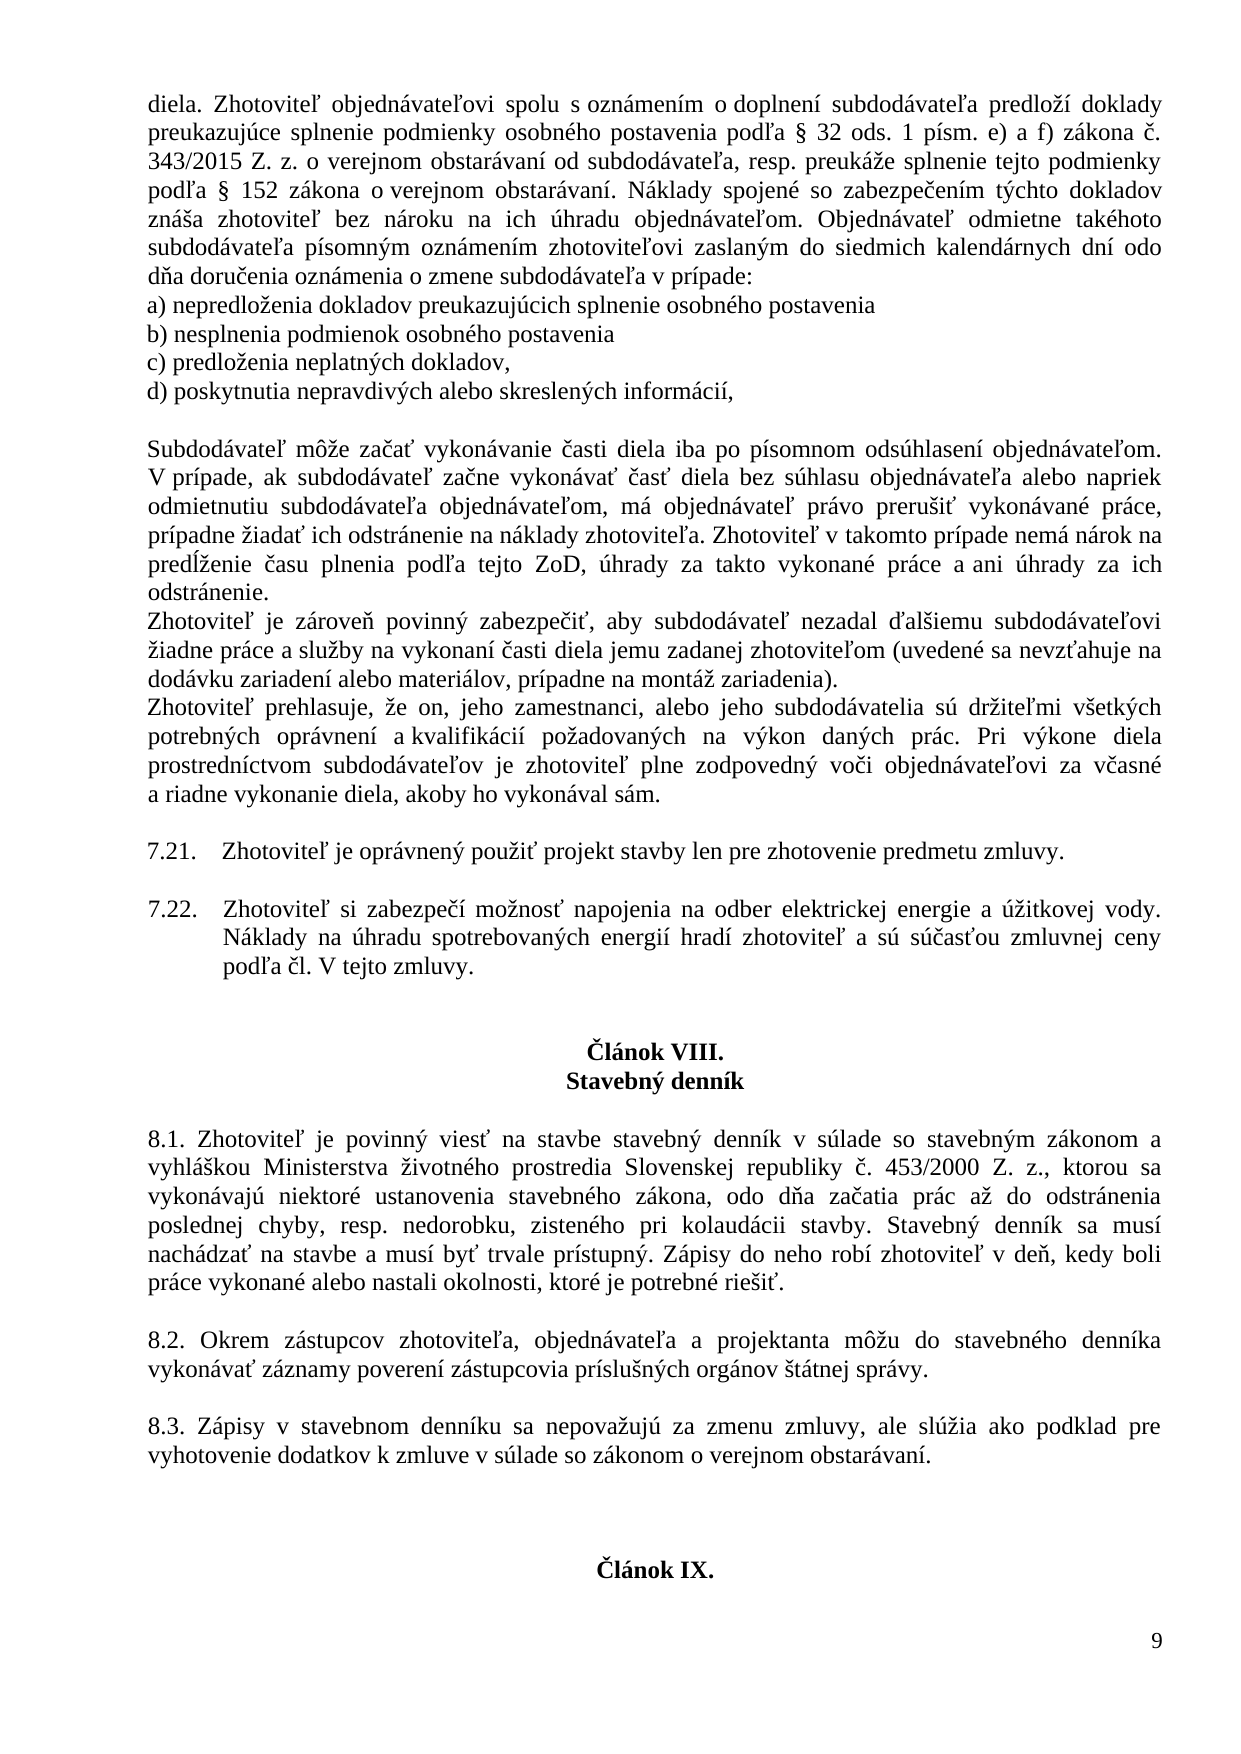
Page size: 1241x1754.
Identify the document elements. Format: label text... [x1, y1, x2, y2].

list Zhotoviteľ si zabezpečí možnosť napojenia na odber elektrickej energie a úžitkovej vody. Náklady na úhradu spotrebovaných energií hradí zhotoviteľ a sú súčasťou zmluvnej ceny podľa čl. V tejto zmluvy. [148, 894, 1162, 980]
text 8.1. Zhotoviteľ je povinný viesť na stavbe stavebný denník v súlade so stavebným zákonom a vyhláškou Ministerstva životného prostredia Slovenskej republiky č. 453/2000 Z. z., ktorou sa vykonávajú niektoré ustanovenia stavebného zákona, odo dňa začatia prác až do odstránenia poslednej chyby, resp. nedorobku, zisteného pri kolaudácii stavby. Stavebný denník sa musí nachádzať na stavbe a musí byť trvale prístupný. Zápisy do neho robí zhotoviteľ v deň, kedy boli práce vykonané alebo nastali okolnosti, ktoré je potrebné riešiť. [148, 1124, 1162, 1296]
text d) poskytnutia nepravdivých alebo skreslených informácií, [147, 376, 1162, 405]
text a) nepredloženia dokladov preukazujúcich splnenie osobného postavenia [147, 290, 1162, 319]
text Zhotoviteľ prehlasuje, že on, jeho zamestnanci, alebo jeho subdodávatelia sú držiteľmi všetkých potrebných oprávnení a kvalifikácií požadovaných na výkon daných prác. Pri výkone diela prostredníctvom subdodávateľov je zhotoviteľ plne zodpovedný voči objednávateľovi za včasné a riadne vykonanie diela, akoby ho vykonával sám. [147, 692, 1162, 807]
text b) nesplnenia podmienok osobného postavenia [147, 319, 1162, 347]
text Zhotoviteľ je zároveň povinný zabezpečiť, aby subdodávateľ nezadal ďalšiemu subdodávateľovi žiadne práce a služby na vykonaní časti diela jemu zadanej zhotoviteľom (uvedené sa nevzťahuje na dodávku zariadení alebo materiálov, prípadne na montáž zariadenia). [147, 606, 1162, 692]
text 8.2. Okrem zástupcov zhotoviteľa, objednávateľa a projektanta môžu do stavebného denníka vykonávať záznamy poverení zástupcovia príslušných orgánov štátnej správy. [148, 1325, 1162, 1382]
text Subdodávateľ môže začať vykonávanie časti diela iba po písomnom odsúhlasení objednávateľom. V prípade, ak subdodávateľ začne vykonávať časť diela bez súhlasu objednávateľa alebo napriek odmietnutiu subdodávateľa objednávateľom, má objednávateľ právo prerušiť vykonávané práce, prípadne žiadať ich odstránenie na náklady zhotoviteľa. Zhotoviteľ v takomto prípade nemá nárok na predĺženie času plnenia podľa tejto ZoD, úhrady za takto vykonané práce a ani úhrady za ich odstránenie. [147, 434, 1162, 606]
text 8.3. Zápisy v stavebnom denníku sa nepovažujú za zmenu zmluvy, ale slúžia ako podklad pre vyhotovenie dodatkov k zmluve v súlade so zákonom o verejnom obstarávaní. [148, 1411, 1162, 1469]
list Zhotoviteľ je oprávnený použiť projekt stavby len pre zhotovenie predmetu zmluvy. [147, 836, 1162, 865]
text Stavebný denník [148, 1066, 1162, 1095]
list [147, 89, 1162, 290]
text Článok VIII. [148, 1037, 1162, 1066]
text Článok IX. [148, 1555, 1162, 1584]
text c) predloženia neplatných dokladov, [147, 347, 1162, 376]
